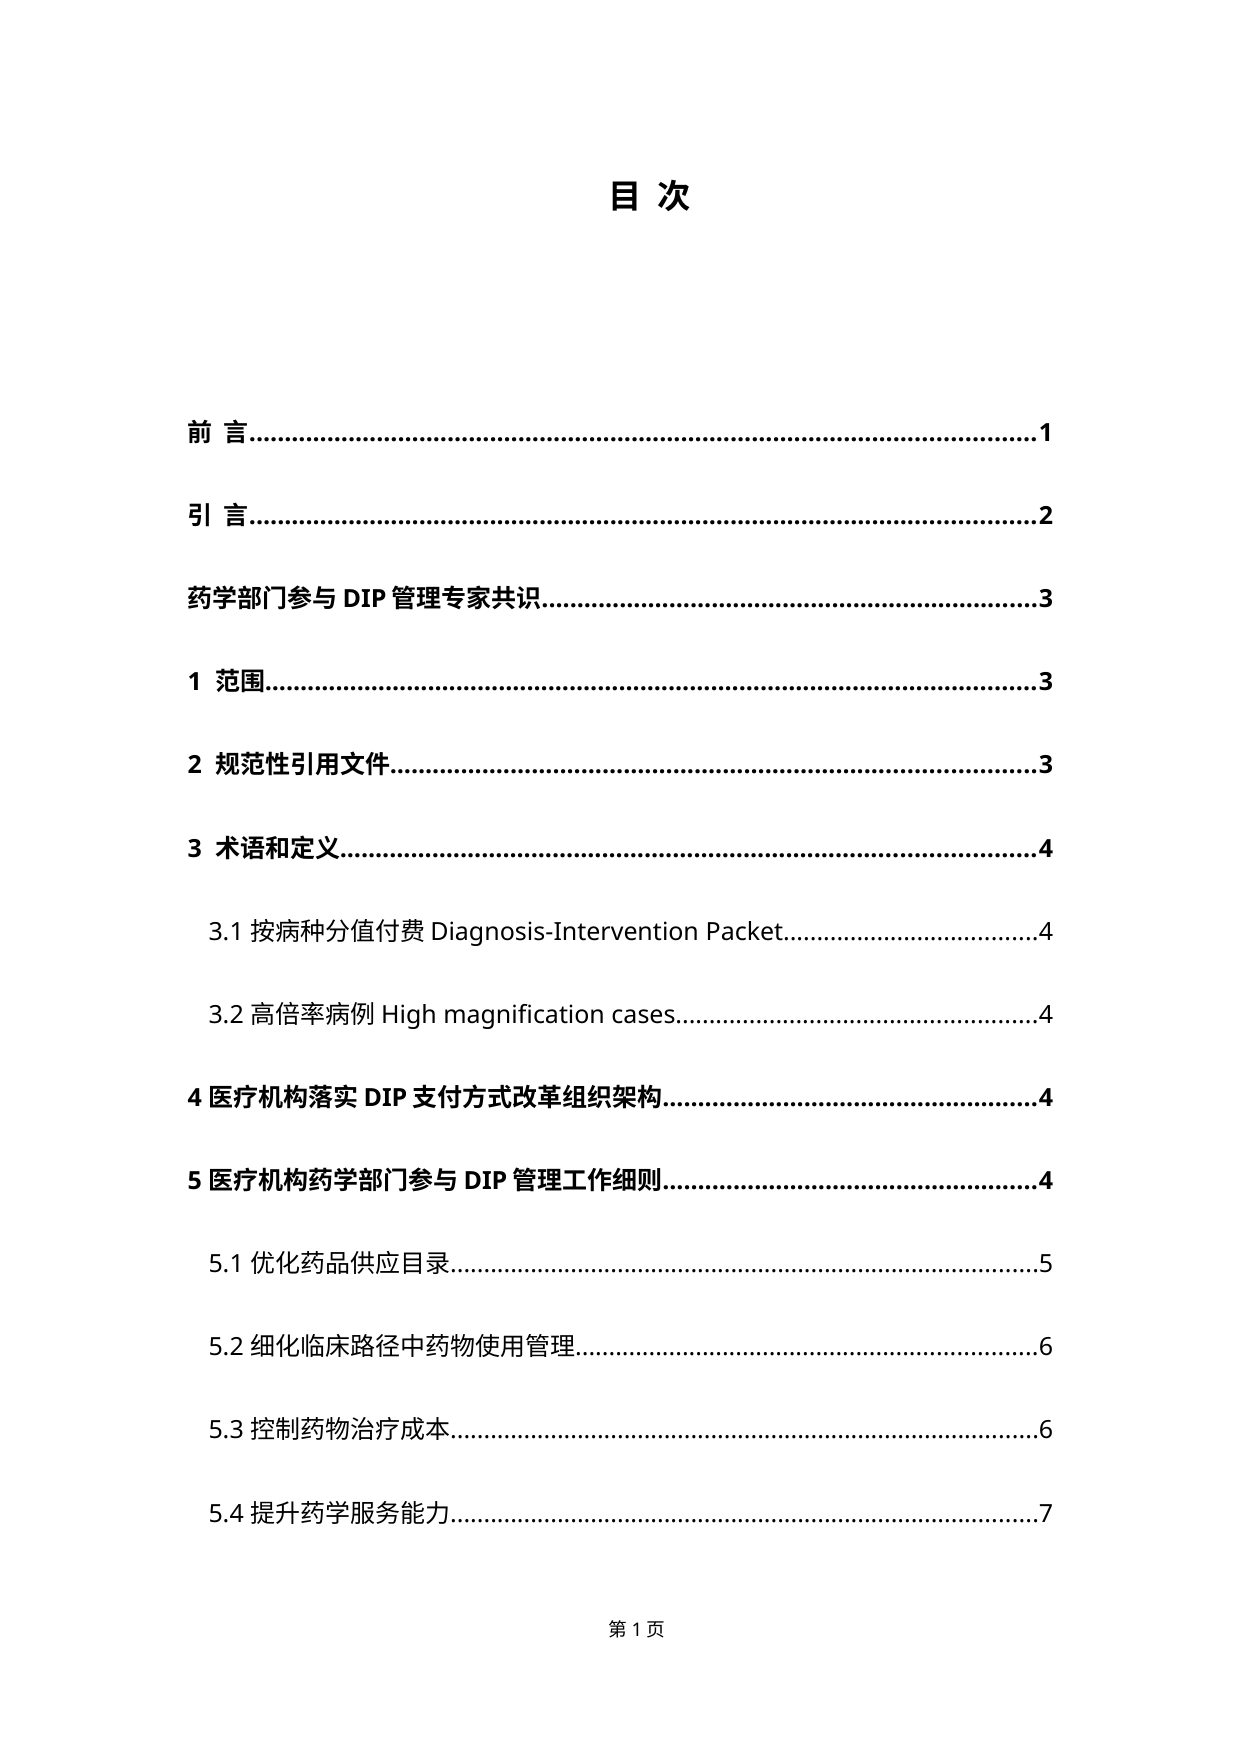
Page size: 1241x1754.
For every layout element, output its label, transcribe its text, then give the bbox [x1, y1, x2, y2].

text 目 次 [187, 162, 1053, 227]
